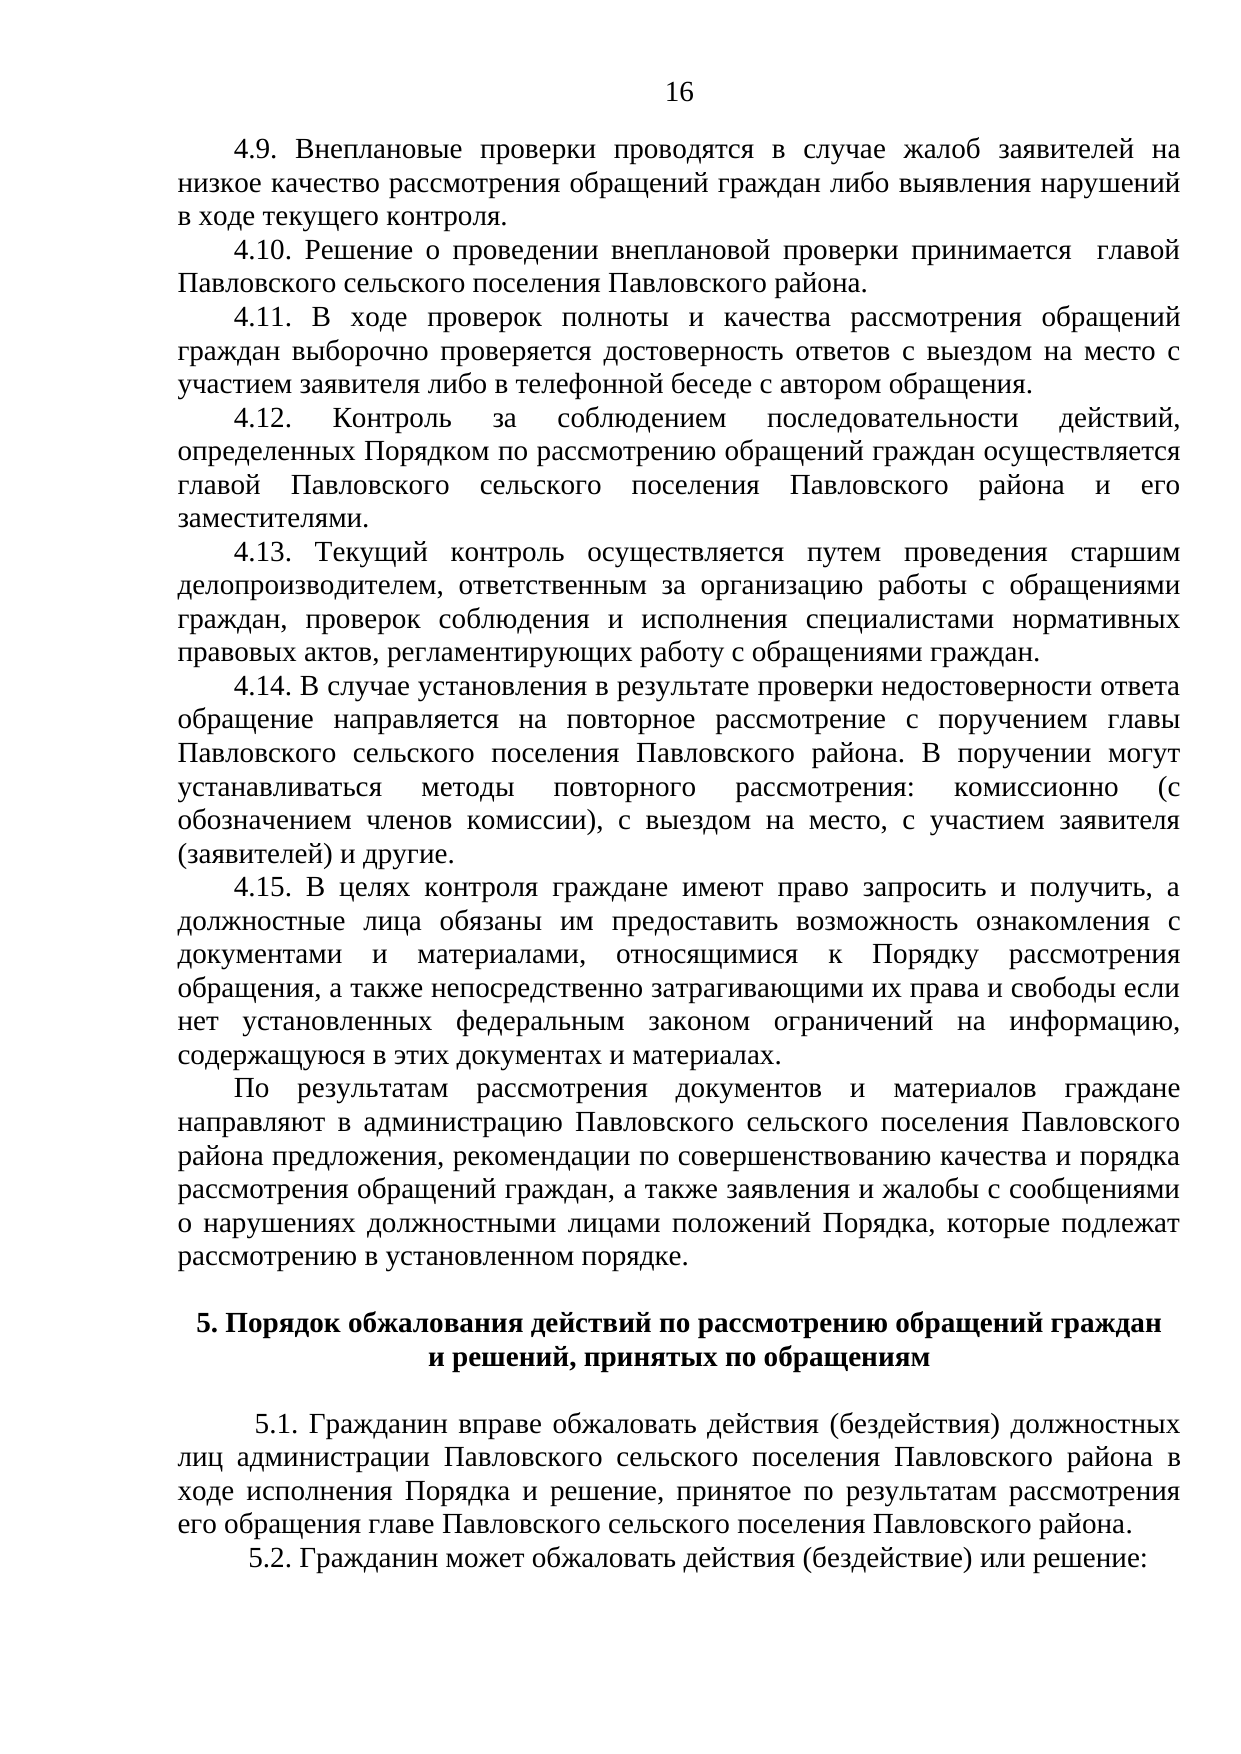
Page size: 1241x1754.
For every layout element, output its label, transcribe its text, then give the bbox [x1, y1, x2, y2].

text и решений, принятых по обращениям [177, 1339, 1181, 1372]
text 5.1. Гражданин вправе обжаловать действия (бездействия) должностных лиц администрации Павловского сельского поселения Павловского района в ходе исполнения Порядка и решение, принятое по результатам рассмотрения его обращения главе Павловского сельского поселения Павловского района. [177, 1406, 1181, 1540]
text 4.12. Контроль за соблюдением последовательности действий, определенных Порядком по рассмотрению обращений граждан осуществляется главой Павловского сельского поселения Павловского района и его заместителями. [177, 400, 1181, 534]
text 5. Порядок обжалования действий по рассмотрению обращений граждан [177, 1305, 1181, 1339]
text 4.14. В случае установления в результате проверки недостоверности ответа обращение направляется на повторное рассмотрение с поручением главы Павловского сельского поселения Павловского района. В поручении могут устанавливаться методы повторного рассмотрения: комиссионно (с обозначением членов комиссии), с выездом на место, с участием заявителя (заявителей) и другие. [177, 668, 1181, 869]
text 4.11. В ходе проверок полноты и качества рассмотрения обращений граждан выборочно проверяется достоверность ответов с выездом на место с участием заявителя либо в телефонной беседе с автором обращения. [177, 299, 1181, 400]
text 4.9. Внеплановые проверки проводятся в случае жалоб заявителей на низкое качество рассмотрения обращений граждан либо выявления нарушений в ходе текущего контроля. [177, 131, 1181, 232]
text 4.13. Текущий контроль осуществляется путем проведения старшим делопроизводителем, ответственным за организацию работы с обращениями граждан, проверок соблюдения и исполнения специалистами нормативных правовых актов, регламентирующих работу с обращениями граждан. [177, 534, 1181, 668]
text 5.2. Гражданин может обжаловать действия (бездействие) или решение: [177, 1540, 1181, 1574]
text 4.15. В целях контроля граждане имеют право запросить и получить, а должностные лица обязаны им предоставить возможность ознакомления с документами и материалами, относящимися к Порядку рассмотрения обращения, а также непосредственно затрагивающими их права и свободы если нет установленных федеральным законом ограничений на информацию, содержащуюся в этих документах и материалах. [177, 869, 1181, 1071]
text По результатам рассмотрения документов и материалов граждане направляют в администрацию Павловского сельского поселения Павловского района предложения, рекомендации по совершенствованию качества и порядка рассмотрения обращений граждан, а также заявления и жалобы с сообщениями о нарушениях должностными лицами положений Порядка, которые подлежат рассмотрению в установленном порядке. [177, 1071, 1181, 1272]
text 4.10. Решение о проведении внеплановой проверки принимается главой Павловского сельского поселения Павловского района. [177, 232, 1181, 299]
